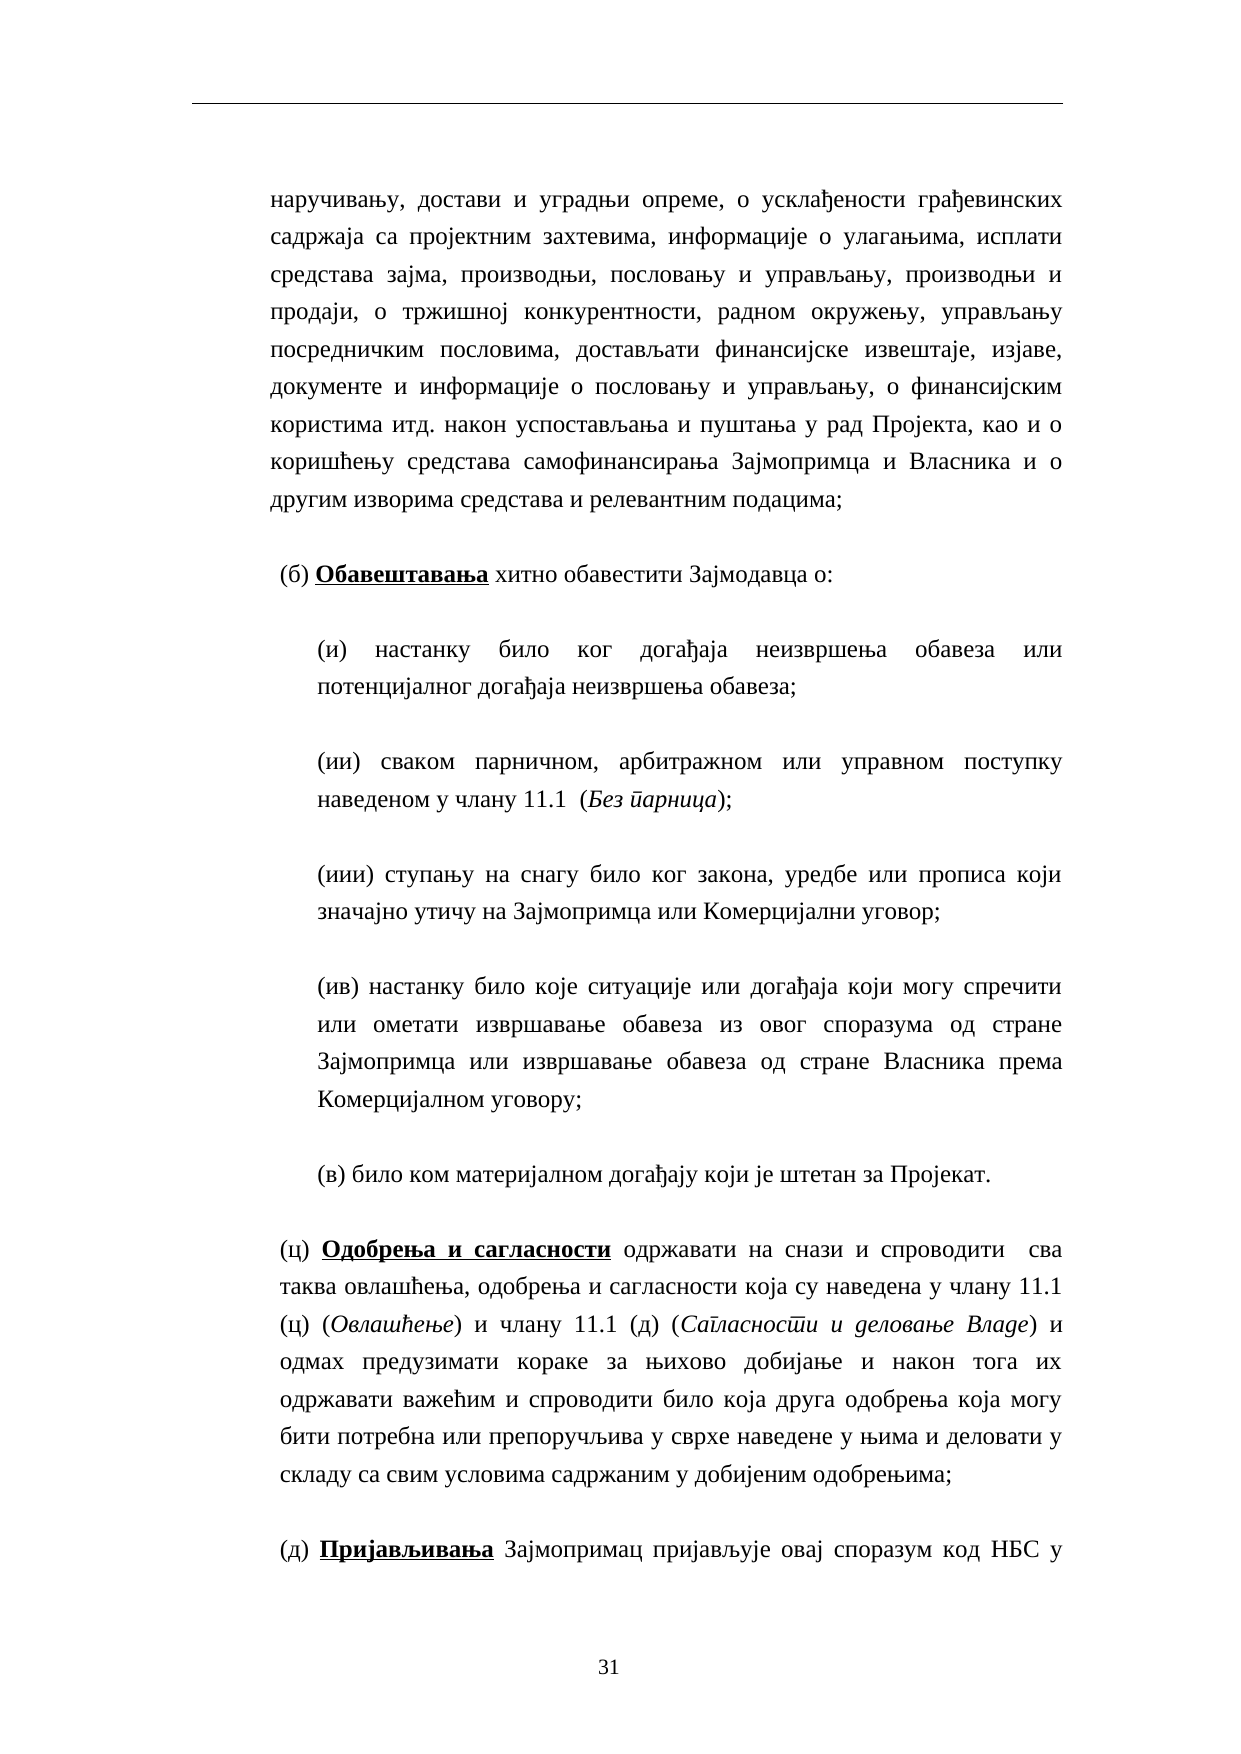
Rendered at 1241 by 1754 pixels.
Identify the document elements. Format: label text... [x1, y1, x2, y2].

text (ц) Одобрења и сагласности одржавати на снази и спроводити сва таква овлашћења, одобрења и сагласности која су наведена у члану 11.1 (ц) (Овлашћење) и члану 11.1 (д) (Сагласности и деловање Владе) и одмах предузимати кораке за њихово добијање и након тога их одржавати важећим и спроводити било која друга одобрења која могу бити потребна или препоручљива у сврхе наведене у њима и деловати у складу са свим условима садржаним у добијеним одобрењима; [279, 1227, 1063, 1490]
text (б) Обавештавања хитно обавестити Зајмодавца о: [279, 552, 1063, 590]
text (в) било ком материјалном догађају који је штетан за Пројекат. [317, 1152, 1063, 1190]
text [279, 1527, 1063, 1565]
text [270, 177, 1063, 515]
text (иии) ступању на снагу било ког закона, уредбе или прописа који значајно утичу на Зајмопримца или Комерцијални уговор; [317, 852, 1063, 927]
text (ив) настанку било које ситуације или догађаја који могу спречити или ометати извршавање обавеза из овог споразума од стране Зајмопримца или извршавање обавеза од стране Власника према Комерцијалном уговору; [317, 965, 1063, 1115]
text (ии) сваком парничном, арбитражном или управном поступку наведеном у члану 11.1 (и) (Без парница); [317, 740, 1063, 815]
text (и) настанку било ког догађаја неизвршења обавеза или потенцијалног догађаја неизвршења обавеза; [317, 627, 1063, 702]
